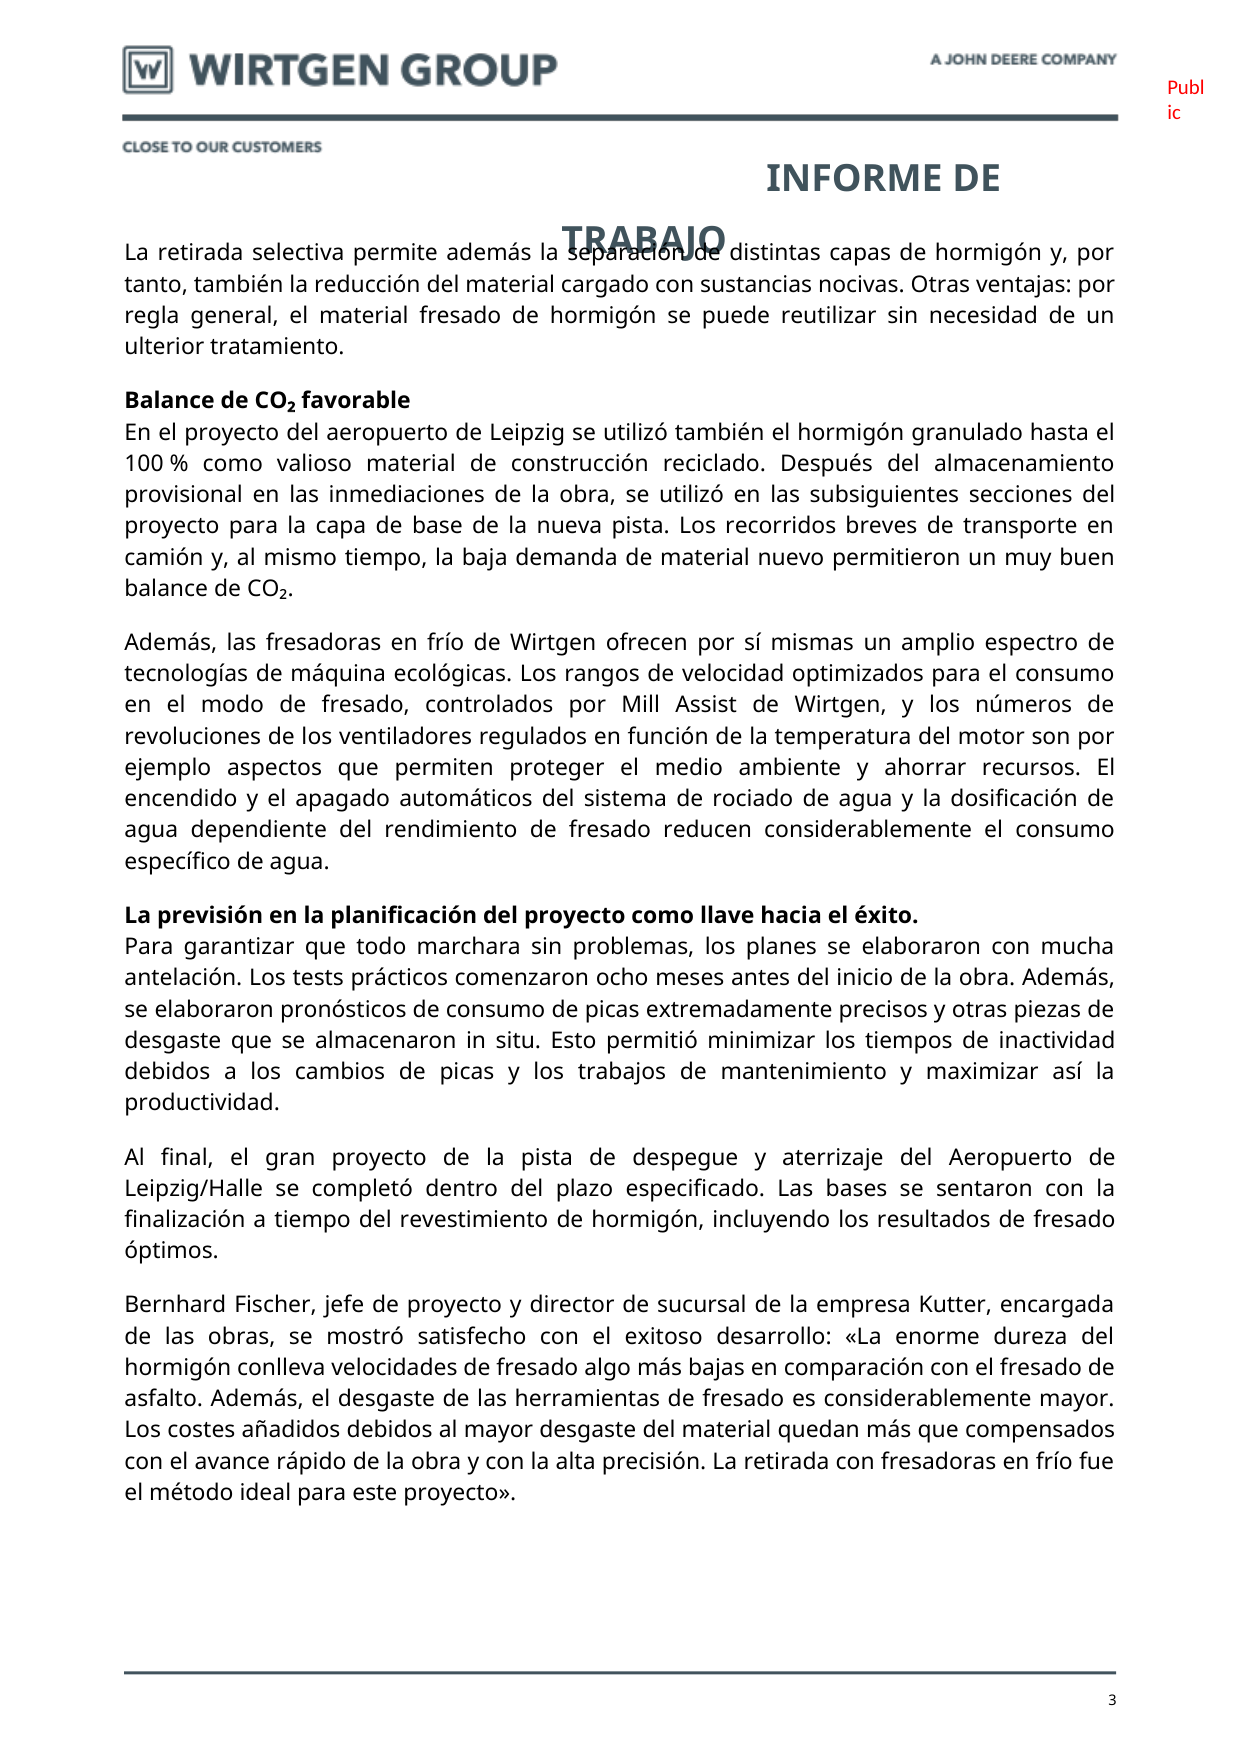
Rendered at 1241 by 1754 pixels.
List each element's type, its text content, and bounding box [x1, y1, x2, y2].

text Bernhard Fischer, jefe de proyecto y director de sucursal de la empresa Kutter, encargada de las obras, se mostró satisfecho con el exitoso desarrollo: «La enorme dureza del hormigón conlleva velocidades de fresado algo más bajas en comparación con el fresado de asfalto. Además, el desgaste de las herramientas de fresado es considerablemente mayor. Los costes añadidos debidos al mayor desgaste del material quedan más que compensados con el avance rápido de la obra y con la alta precisión. La retirada con fresadoras en frío fue el método ideal para este proyecto». [124, 1288, 1116, 1507]
text En el proyecto del aeropuerto de Leipzig se utilizó también el hormigón granulado hasta el 100 % como valioso material de construcción reciclado. Después del almacenamiento provisional en las inmediaciones de la obra, se utilizó en las subsiguientes secciones del proyecto para la capa de base de la nueva pista. Los recorridos breves de transporte en camión y, al mismo tiempo, la baja demanda de material nuevo permitieron un muy buen balance de CO₂. [124, 415, 1116, 603]
text Balance de CO₂ favorable [124, 384, 1116, 415]
text La previsión en la planificación del proyecto como llave hacia el éxito. [124, 899, 1116, 930]
text Al final, el gran proyecto de la pista de despegue y aterrizaje del Aeropuerto de Leipzig/Halle se completó dentro del plazo especificado. Las bases se sentaron con la finalización a tiempo del revestimiento de hormigón, incluyendo los resultados de fresado óptimos. [124, 1140, 1116, 1265]
text Para garantizar que todo marchara sin problemas, los planes se elaboraron con mucha antelación. Los tests prácticos comenzaron ocho meses antes del inicio de la obra. Además, se elaboraron pronósticos de consumo de picas extremadamente precisos y otras piezas de desgaste que se almacenaron in situ. Esto permitió minimizar los tiempos de inactividad debidos a los cambios de picas y los trabajos de mantenimiento y maximizar así la productividad. [124, 930, 1116, 1117]
text Además, las fresadoras en frío de Wirtgen ofrecen por sí mismas un amplio espectro de tecnologías de máquina ecológicas. Los rangos de velocidad optimizados para el consumo en el modo de fresado, controlados por Mill Assist de Wirtgen, y los números de revoluciones de los ventiladores regulados en función de la temperatura del motor son por ejemplo aspectos que permiten proteger el medio ambiente y ahorrar recursos. El encendido y el apagado automáticos del sistema de rociado de agua y la dosificación de agua dependiente del rendimiento de fresado reducen considerablemente el consumo específico de agua. [124, 626, 1116, 876]
text La retirada selectiva permite además la separación de distintas capas de hormigón y, por tanto, también la reducción del material cargado con sustancias nocivas. Otras ventajas: por regla general, el material fresado de hormigón se puede reutilizar sin necesidad de un ulterior tratamiento. [124, 236, 1116, 361]
